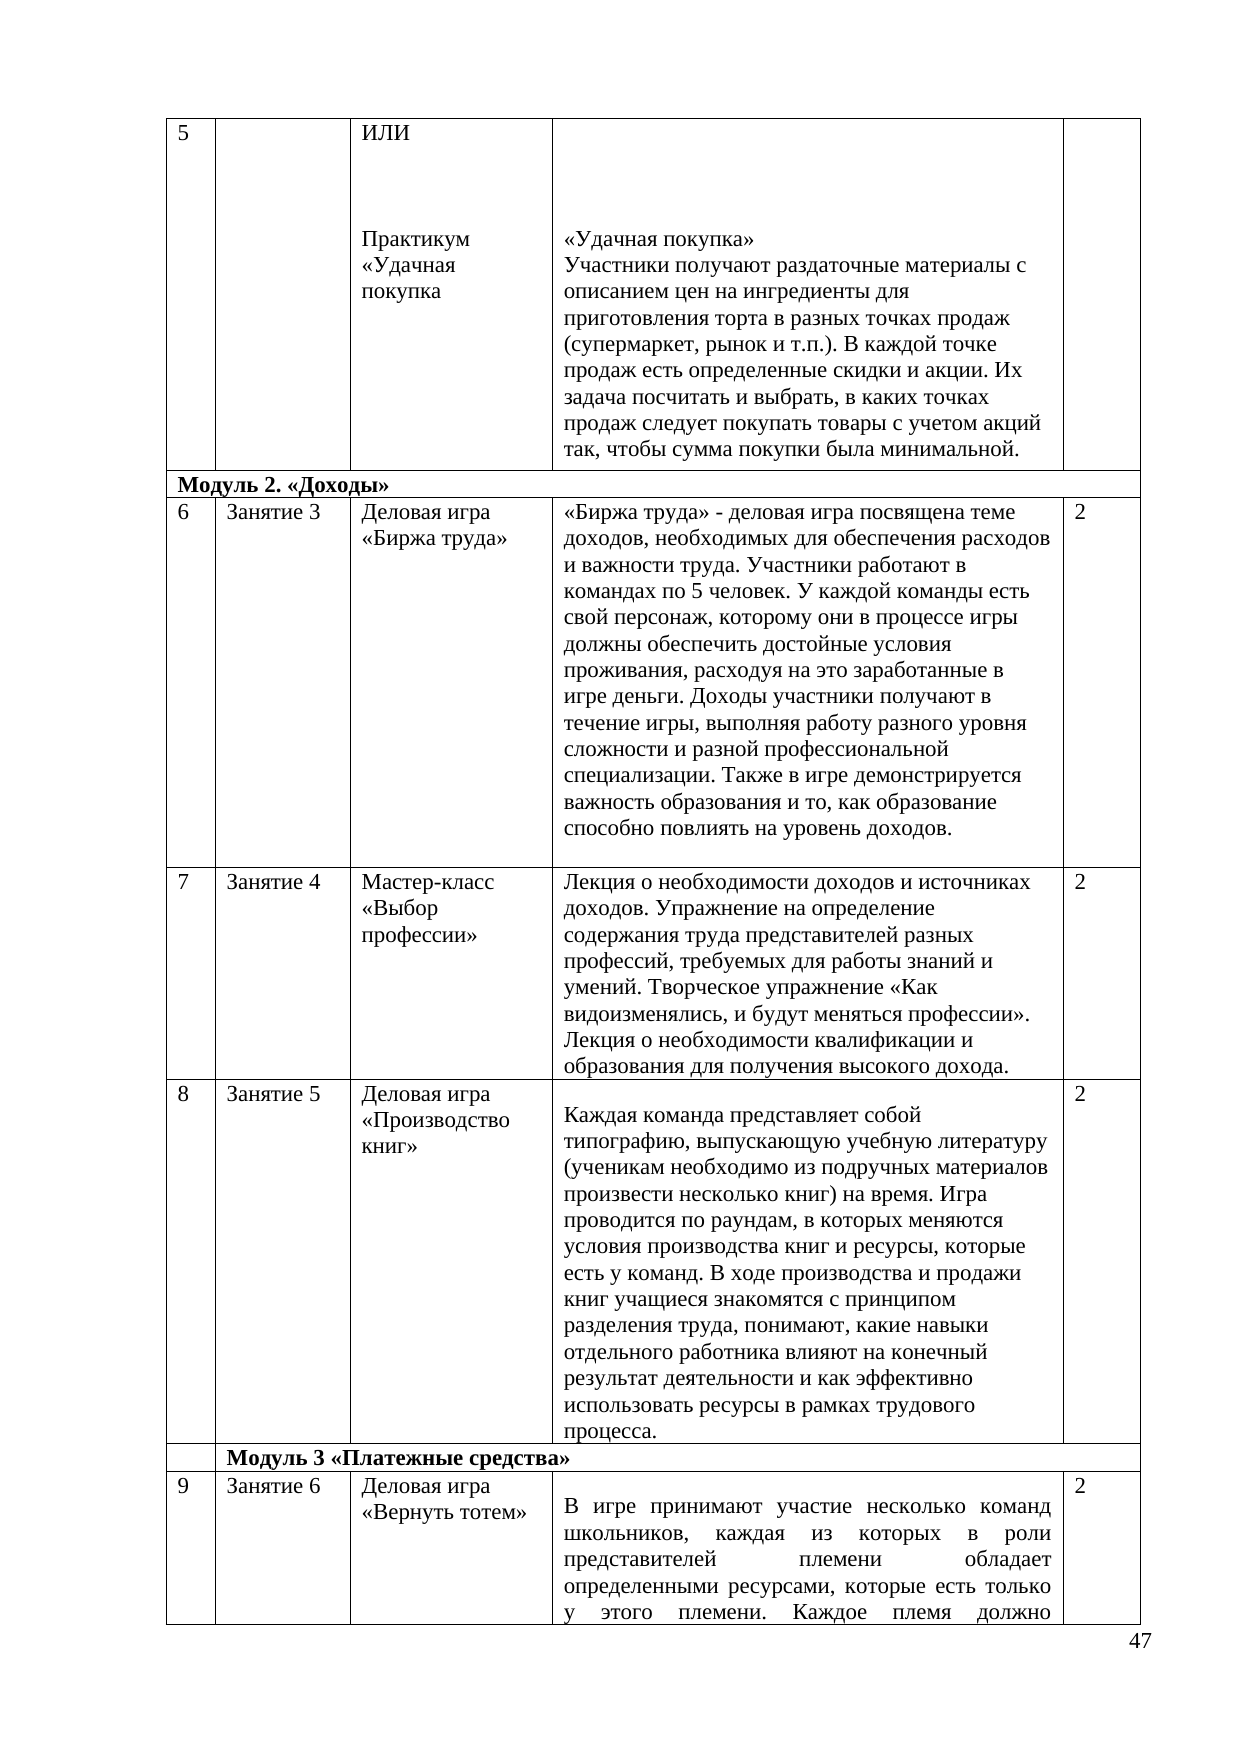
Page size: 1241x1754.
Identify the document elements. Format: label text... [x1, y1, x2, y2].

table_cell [351, 1472, 552, 1624]
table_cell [351, 119, 552, 469]
table_cell Занятие 5 [216, 1080, 350, 1443]
table_cell 5 [167, 119, 215, 469]
table_cell Деловая игра «Биржа труда» [351, 498, 552, 867]
table_cell Занятие 3 [216, 498, 350, 867]
table_cell Деловая игра «Производство книг» [351, 1080, 552, 1443]
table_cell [553, 119, 1063, 469]
table_cell 8 [167, 1080, 215, 1443]
table_cell «Биржа труда» - деловая игра посвящена теме доходов, необходимых для обеспечения расходов и важности труда. Участники работают в командах по 5 человек. У каждой команды есть свой персонаж, которому они в процессе игры должны обеспечить достойные условия проживания, расходуя на это заработанные в игре деньги. Доходы участники получают в течение игры, выполняя работу разного уровня сложности и разной профессиональной специализации. Также в игре демонстрируется важность образования и то, как образование способно повлиять на уровень доходов. [553, 498, 1063, 867]
table_cell [167, 1444, 215, 1471]
table_cell 6 [167, 498, 215, 867]
table_cell 1 [1064, 119, 1140, 469]
table_cell Мастер-класс «Выбор профессии» [351, 868, 552, 1079]
table_cell Модуль 2. «Доходы» [167, 471, 1140, 497]
table_cell 2 [1064, 1080, 1140, 1443]
table_cell 9 [167, 1472, 215, 1624]
table_cell 2 [1064, 1472, 1140, 1624]
table_cell Занятие 4 [216, 868, 350, 1079]
table_cell 2 [1064, 868, 1140, 1079]
table_cell Лекция о необходимости доходов и источниках доходов. Упражнение на определение содержания труда представителей разных профессий, требуемых для работы знаний и умений. Творческое упражнение «Как видоизменялись, и будут меняться профессии». Лекция о необходимости квалификации и образования для получения высокого дохода. [553, 868, 1063, 1079]
table_cell Модуль 3 «Платежные средства» [216, 1444, 1140, 1471]
table_cell Занятие 6 [216, 1472, 350, 1624]
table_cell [553, 1472, 1063, 1624]
table_cell 2 [1064, 498, 1140, 867]
table_cell Каждая команда представляет собой типографию, выпускающую учебную литературу (ученикам необходимо из подручных материалов произвести несколько книг) на время. Игра проводится по раундам, в которых меняются условия производства книг и ресурсы, которые есть у команд. В ходе производства и продажи книг учащиеся знакомятся с принципом разделения труда, понимают, какие навыки отдельного работника влияют на конечный результат деятельности и как эффективно использовать ресурсы в рамках трудового процесса. [553, 1080, 1063, 1443]
table_cell 7 [167, 868, 215, 1079]
